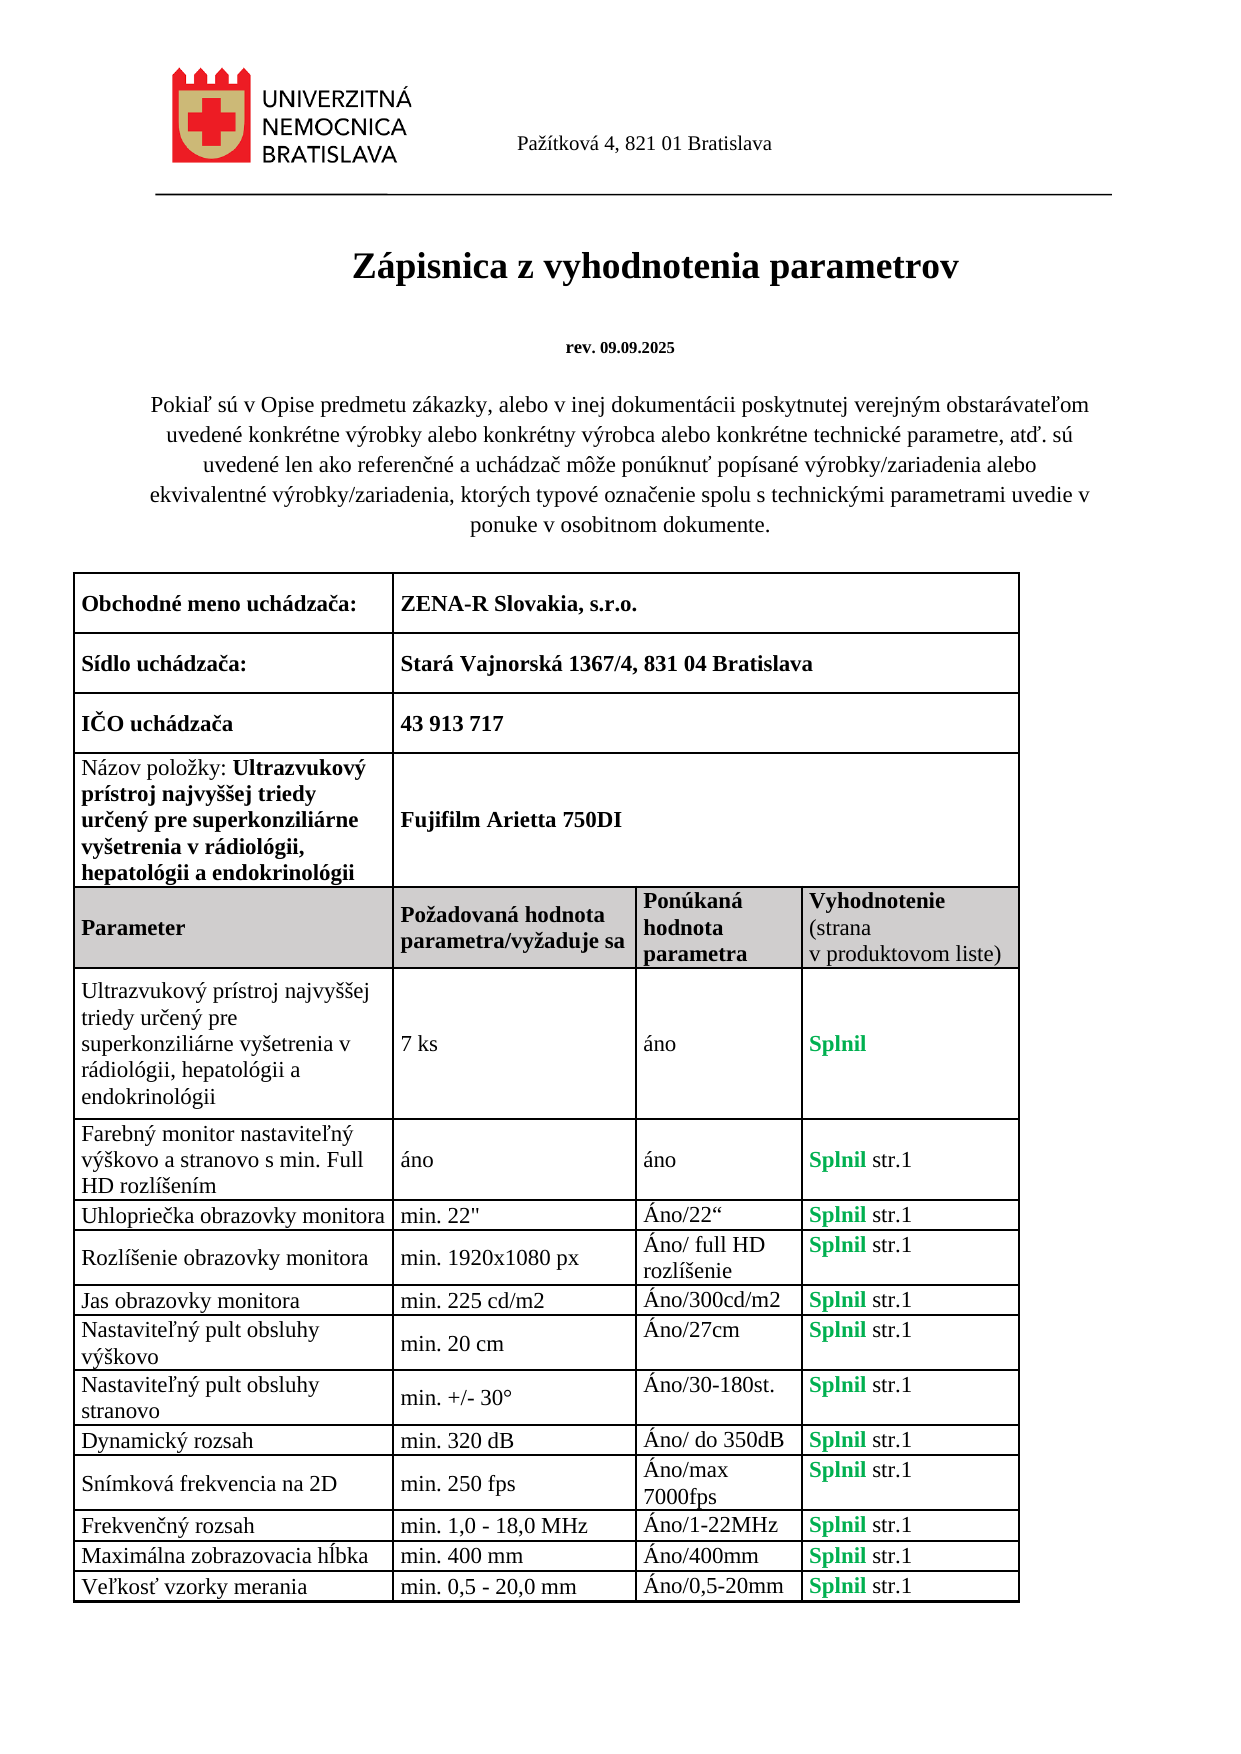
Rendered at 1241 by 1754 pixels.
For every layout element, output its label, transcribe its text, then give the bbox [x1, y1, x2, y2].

table_cell min. 250 fps [394, 1456, 635, 1509]
table_cell Splnil str.1 [803, 1371, 1018, 1424]
table_cell Splnil str.1 [803, 1542, 1018, 1570]
table_cell Ponúkaná hodnota parametra [637, 888, 801, 967]
table_cell Stará Vajnorská 1367/4, 831 04 Bratislava [394, 634, 1018, 692]
table_cell Maximálna zobrazovacia hĺbka [75, 1542, 392, 1570]
table_cell min. 0,5 - 20,0 mm [394, 1572, 635, 1600]
table_cell Sídlo uchádzača: [75, 634, 392, 692]
table_cell Nastaviteľný pult obsluhy výškovo [75, 1316, 392, 1369]
table_cell min. +/- 30° [394, 1371, 635, 1424]
table_cell min. 20 cm [394, 1316, 635, 1369]
table_cell Veľkosť vzorky merania rýchlosti toku [75, 1572, 392, 1600]
table_cell Áno/ do 350dB [637, 1426, 801, 1454]
table_cell Rozlíšenie obrazovky monitora [75, 1231, 392, 1284]
table_cell Áno/max 7000fps [637, 1456, 801, 1509]
table_cell Frekvenčný rozsah [75, 1511, 392, 1539]
table_cell Áno/ full HD rozlíšenie [637, 1231, 801, 1284]
table_cell Uhlopriečka obrazovky monitora [75, 1201, 392, 1229]
table_cell Dynamický rozsah [75, 1426, 392, 1454]
text rev. 09.09.2025 [148, 336, 1093, 357]
table_cell áno [394, 1120, 635, 1199]
table_cell Áno/1-22MHz [637, 1511, 801, 1539]
text Pokiaľ sú v Opise predmetu zákazky, alebo v inej dokumentácii poskytnutej verejným obstarávateľom uvedené konkrétne výrobky alebo konkrétny výrobca alebo konkrétne technické parametre, atď. sú uvedené len ako referenčné a uchádzač môže ponúknuť popísané výrobky/zariadenia alebo ekvivalentné výrobky/zariadenia, ktorých typové označenie spolu s technickými parametrami uvedie v ponuke v osobitnom dokumente. [148, 391, 1093, 538]
table_cell min. 22" [394, 1201, 635, 1229]
table_cell Áno/300cd/m2 [637, 1286, 801, 1314]
table_cell Splnil str.1 [803, 1286, 1018, 1314]
table_header ZENA-R Slovakia, s.r.o. [394, 574, 1018, 632]
table_cell áno [637, 1120, 801, 1199]
table_cell Splnil str.1 [803, 1201, 1018, 1229]
table_cell Splnil str.1 [803, 1572, 1018, 1600]
table_cell áno [637, 969, 801, 1118]
text Zápisnica z vyhodnotenia parametrov [216, 243, 1095, 286]
table_cell Splnil [803, 969, 1018, 1118]
table_cell min. 1,0 - 18,0 MHz [394, 1511, 635, 1539]
table_cell Splnil str.1 [803, 1511, 1018, 1539]
table_cell Názov položky: Ultrazvukový prístroj najvyššej triedy určený pre superkonziliárne vyšetrenia v rádiológii, hepatológii a endokrinológii [75, 754, 392, 886]
table_cell Splnil str.1 [803, 1231, 1018, 1284]
table_cell Splnil str.1 [803, 1456, 1018, 1509]
table_cell 43 913 717 [394, 694, 1018, 752]
table_cell Ultrazvukový prístroj najvyššej triedy určený pre superkonziliárne vyšetrenia v rádiológii, hepatológii a endokrinológii [75, 969, 392, 1118]
table_cell Splnil str.1 [803, 1120, 1018, 1199]
table_cell Požadovaná hodnota parametra/vyžaduje sa [394, 888, 635, 967]
table_cell Splnil str.1 [803, 1316, 1018, 1369]
table_cell min. 1920x1080 px [394, 1231, 635, 1284]
table_cell Splnil str.1 [803, 1426, 1018, 1454]
table_cell 7 ks [394, 969, 635, 1118]
table_cell Nastaviteľný pult obsluhy stranovo [75, 1371, 392, 1424]
table_cell Áno/30-180st. [637, 1371, 801, 1424]
table_cell min. 400 mm [394, 1542, 635, 1570]
table_header Obchodné meno uchádzača: [75, 574, 392, 632]
picture [172, 67, 412, 163]
table_cell Áno/0,5-20mm [637, 1572, 801, 1600]
table_cell min. 320 dB [394, 1426, 635, 1454]
table_cell Fujifilm Arietta 750DI [394, 754, 1018, 886]
table_cell min. 225 cd/m2 [394, 1286, 635, 1314]
table_cell Áno/400mm [637, 1542, 801, 1570]
table_cell IČO uchádzača [75, 694, 392, 752]
table_cell Jas obrazovky monitora [75, 1286, 392, 1314]
table_cell Farebný monitor nastaviteľný výškovo a stranovo s min. Full HD rozlíšením [75, 1120, 392, 1199]
table_cell Snímková frekvencia na 2D [75, 1456, 392, 1509]
table_cell Áno/27cm [637, 1316, 801, 1369]
table_cell Vyhodnotenie (strana v produktovom liste) [803, 888, 1018, 967]
table_cell Parameter [75, 888, 392, 967]
table_cell Áno/22“ [637, 1201, 801, 1229]
